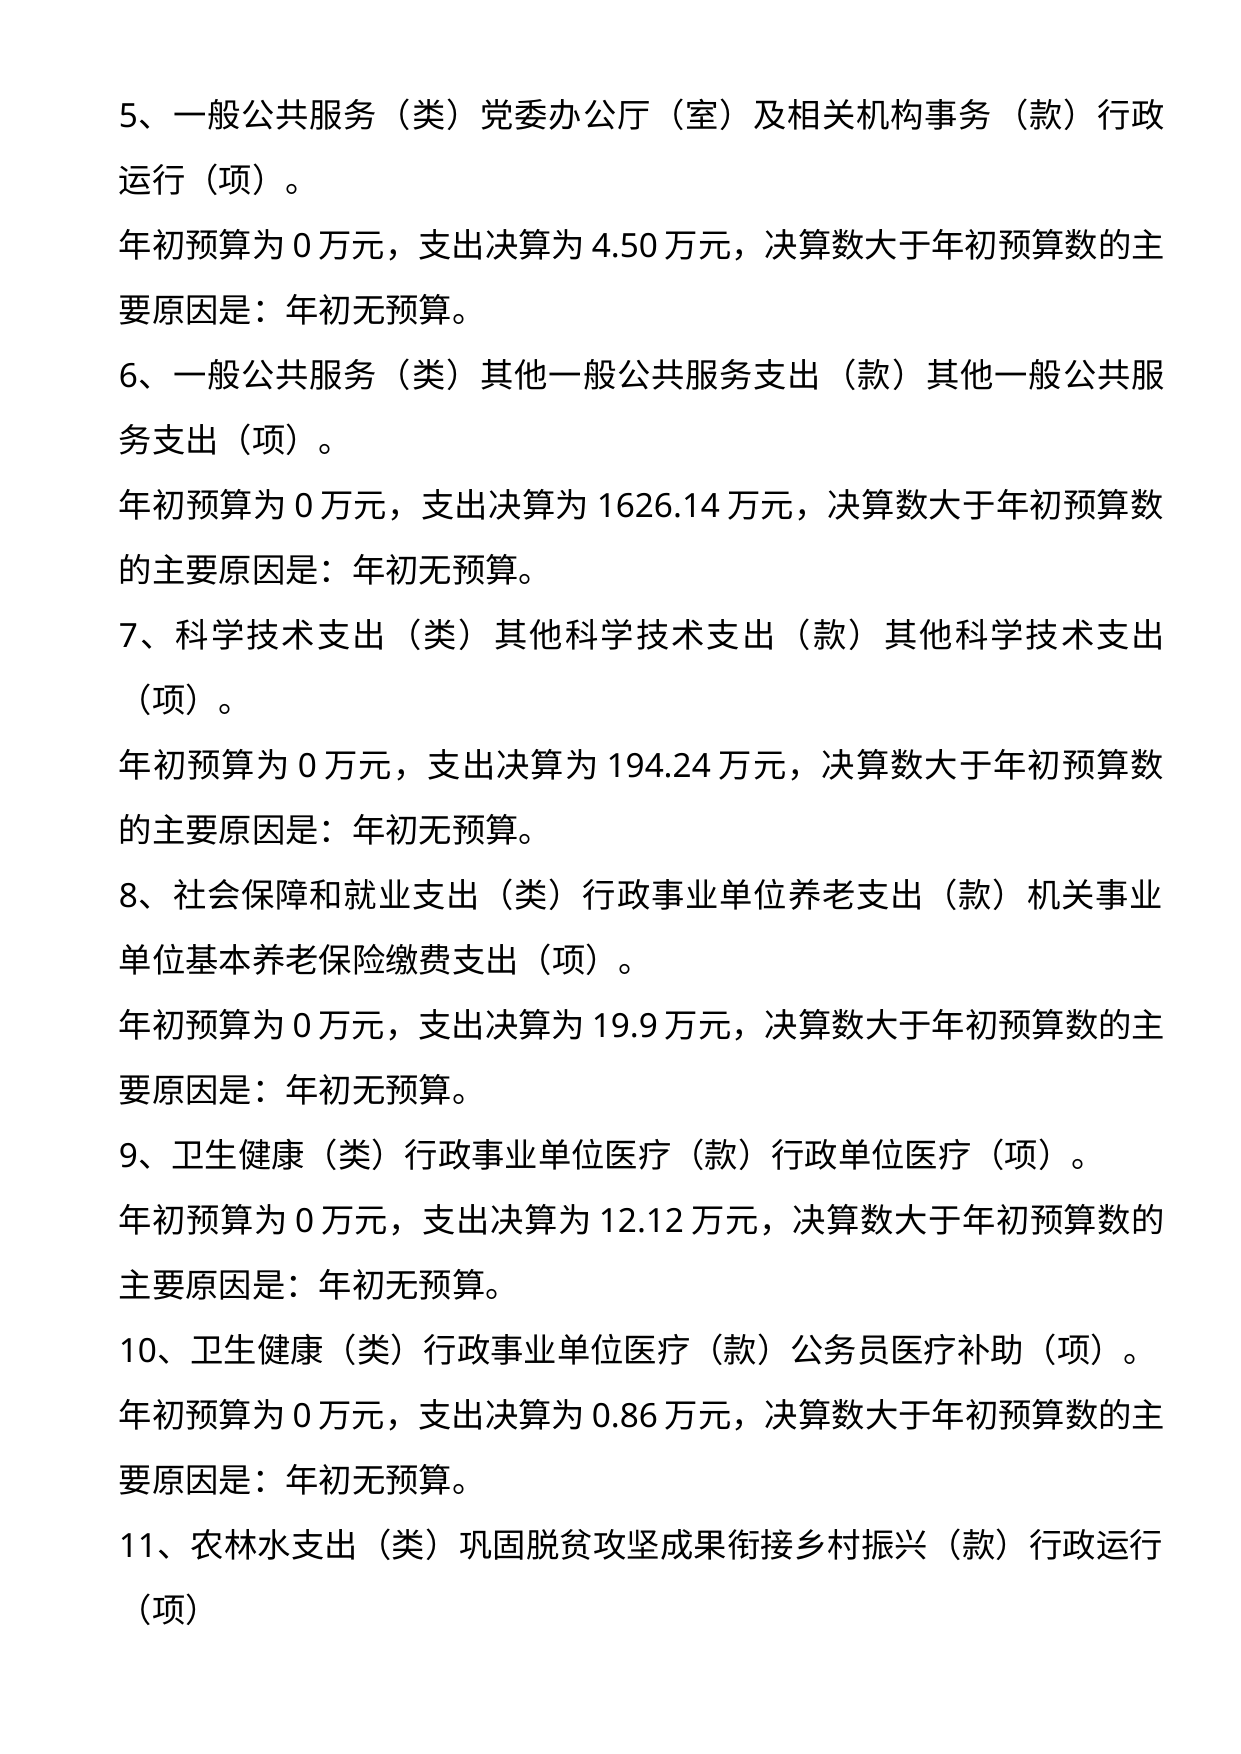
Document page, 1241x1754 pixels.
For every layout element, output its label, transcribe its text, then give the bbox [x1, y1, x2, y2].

list 7、科学技术支出（类）其他科学技术支出（款）其他科学技术支出（项）。 年初预算为0万元，支出决算为194.24万元，决算数大于年初预算数的主要原因是：年初无预算。 [119, 601, 1165, 861]
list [119, 81, 1165, 601]
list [119, 861, 1165, 1641]
